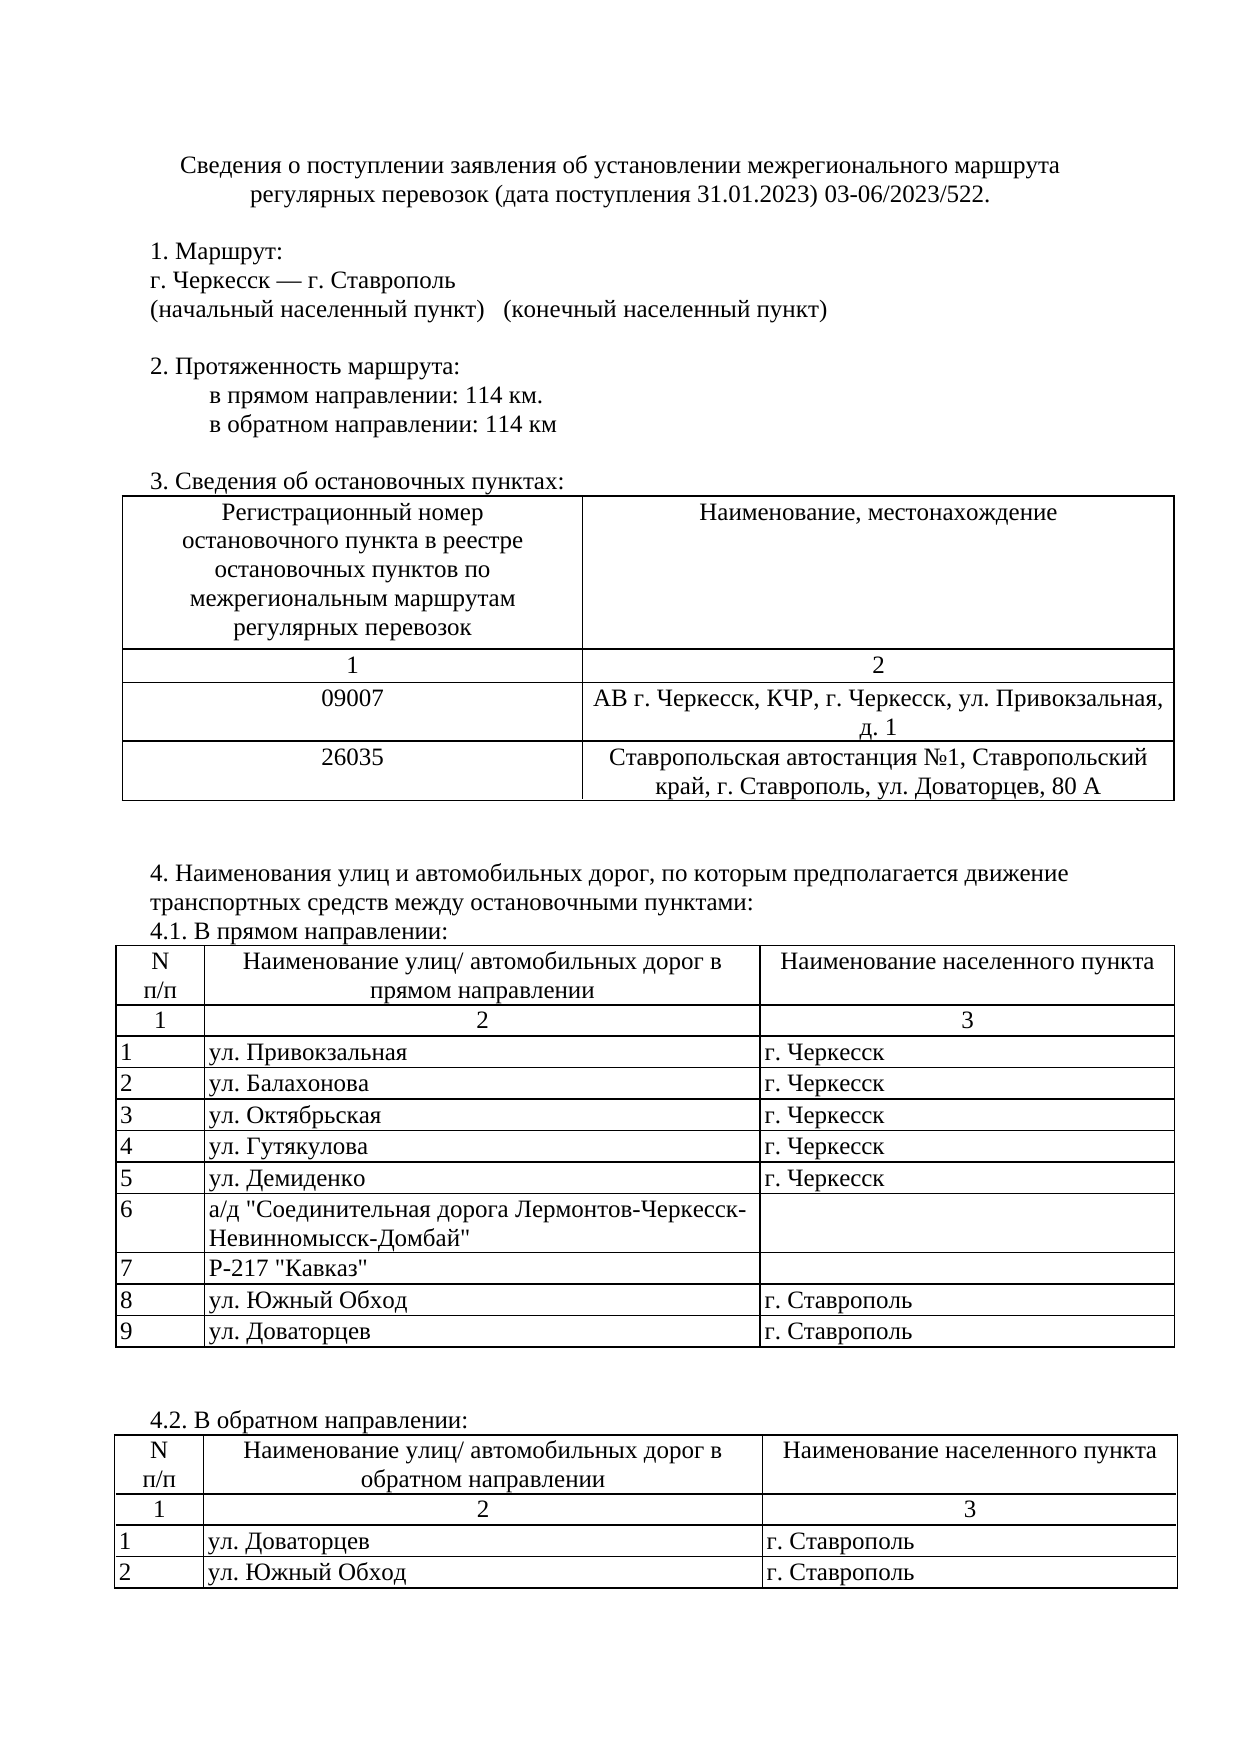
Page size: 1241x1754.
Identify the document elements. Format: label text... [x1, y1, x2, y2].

text 4.1. В прямом направлении: [150, 916, 1090, 945]
text (начальный населенный пункт) (конечный населенный пункт) [150, 294, 1090, 322]
table_cell 3 [763, 1493, 1177, 1524]
table_cell 7 [117, 1253, 204, 1283]
table_cell г. Ставрополь [761, 1285, 1174, 1314]
table_cell 1 [115, 1525, 203, 1556]
table_cell г. Ставрополь [763, 1524, 1177, 1556]
table_header Наименование населенного пункта [763, 1436, 1177, 1493]
table_cell 1 [115, 1494, 203, 1524]
table_header N п/п [117, 946, 204, 1004]
table_header Наименование населенного пункта [761, 946, 1174, 1004]
table_cell 5 [117, 1163, 204, 1193]
table_cell 1 [117, 1037, 204, 1067]
table_cell [761, 1194, 1174, 1252]
text 1. Маршрут: [150, 236, 1090, 265]
table_cell 6 [117, 1194, 204, 1252]
table_cell 8 [117, 1285, 204, 1314]
table_cell ул. Южный Обход [205, 1285, 759, 1314]
table_cell г. Ставрополь [761, 1316, 1174, 1346]
table_cell 2 [115, 1557, 203, 1587]
text г. Черкесск — г. Ставрополь [150, 265, 1090, 294]
table_cell ул. Демиденко [205, 1163, 759, 1193]
table_cell ул. Привокзальная [205, 1037, 759, 1067]
table_cell 09007 [123, 683, 582, 740]
text Сведения о поступлении заявления об установлении межрегионального маршрута регулярных перевозок (дата поступления 31.01.2023) 03-06/2023/522. [150, 150, 1090, 207]
table_cell 4 [117, 1131, 204, 1161]
table_cell 1 [117, 1006, 204, 1035]
table_cell [761, 1253, 1174, 1283]
table_cell ул. Балахонова [205, 1068, 759, 1098]
table_cell 3 [117, 1100, 204, 1130]
text в обратном направлении: 114 км [150, 409, 1090, 437]
table_cell г. Черкесск [761, 1100, 1174, 1130]
table_cell 2 [204, 1495, 762, 1524]
text 4.2. В обратном направлении: [150, 1405, 1090, 1434]
text в прямом направлении: 114 км. [150, 380, 1090, 409]
table_header Наименование улиц/ автомобильных дорог в прямом направлении [205, 946, 759, 1004]
table_cell а/д "Соединительная дорога Лермонтов-Черкесск-Невинномысск-Домбай" [205, 1194, 759, 1252]
text 3. Сведения об остановочных пунктах: [150, 466, 1090, 495]
table_cell 2 [205, 1006, 759, 1035]
table_cell г. Черкесск [761, 1037, 1174, 1067]
table_cell г. Черкесск [761, 1163, 1174, 1193]
table_cell г. Черкесск [761, 1131, 1174, 1161]
table_cell ул. Доваторцев [204, 1526, 762, 1556]
table_cell 3 [761, 1006, 1174, 1035]
table_cell Р-217 "Кавказ" [205, 1253, 759, 1283]
table_cell 2 [583, 650, 1173, 681]
table_cell Ставропольская автостанция №1, Ставропольский край, г. Ставрополь, ул. Доваторцев, 80 А [583, 742, 1173, 799]
text 2. Протяженность маршрута: [150, 351, 1090, 380]
table_header N п/п [115, 1436, 203, 1493]
table_cell ул. Южный Обход [204, 1557, 762, 1587]
table_cell АВ г. Черкесск, КЧР, г. Черкесск, ул. Привокзальная, д. 1 [583, 683, 1173, 740]
table_header Наименование, местонахождение [583, 497, 1173, 648]
text 4. Наименования улиц и автомобильных дорог, по которым предполагается движение транспортных средств между остановочными пунктами: [150, 858, 1090, 916]
table_cell 2 [117, 1068, 204, 1098]
table_cell 9 [117, 1316, 204, 1346]
table_header Регистрационный номер остановочного пункта в реестре остановочных пунктов по межрегиональным маршрутам регулярных перевозок [123, 497, 582, 648]
table_cell г. Ставрополь [763, 1556, 1177, 1587]
table_cell 26035 [123, 742, 582, 799]
table_cell ул. Гутякулова [205, 1131, 759, 1161]
table_cell г. Черкесск [761, 1068, 1174, 1098]
table_cell 1 [123, 650, 582, 681]
table_cell ул. Доваторцев [205, 1316, 759, 1346]
table_header Наименование улиц/ автомобильных дорог в обратном направлении [204, 1436, 762, 1493]
table_cell ул. Октябрьская [205, 1100, 759, 1130]
